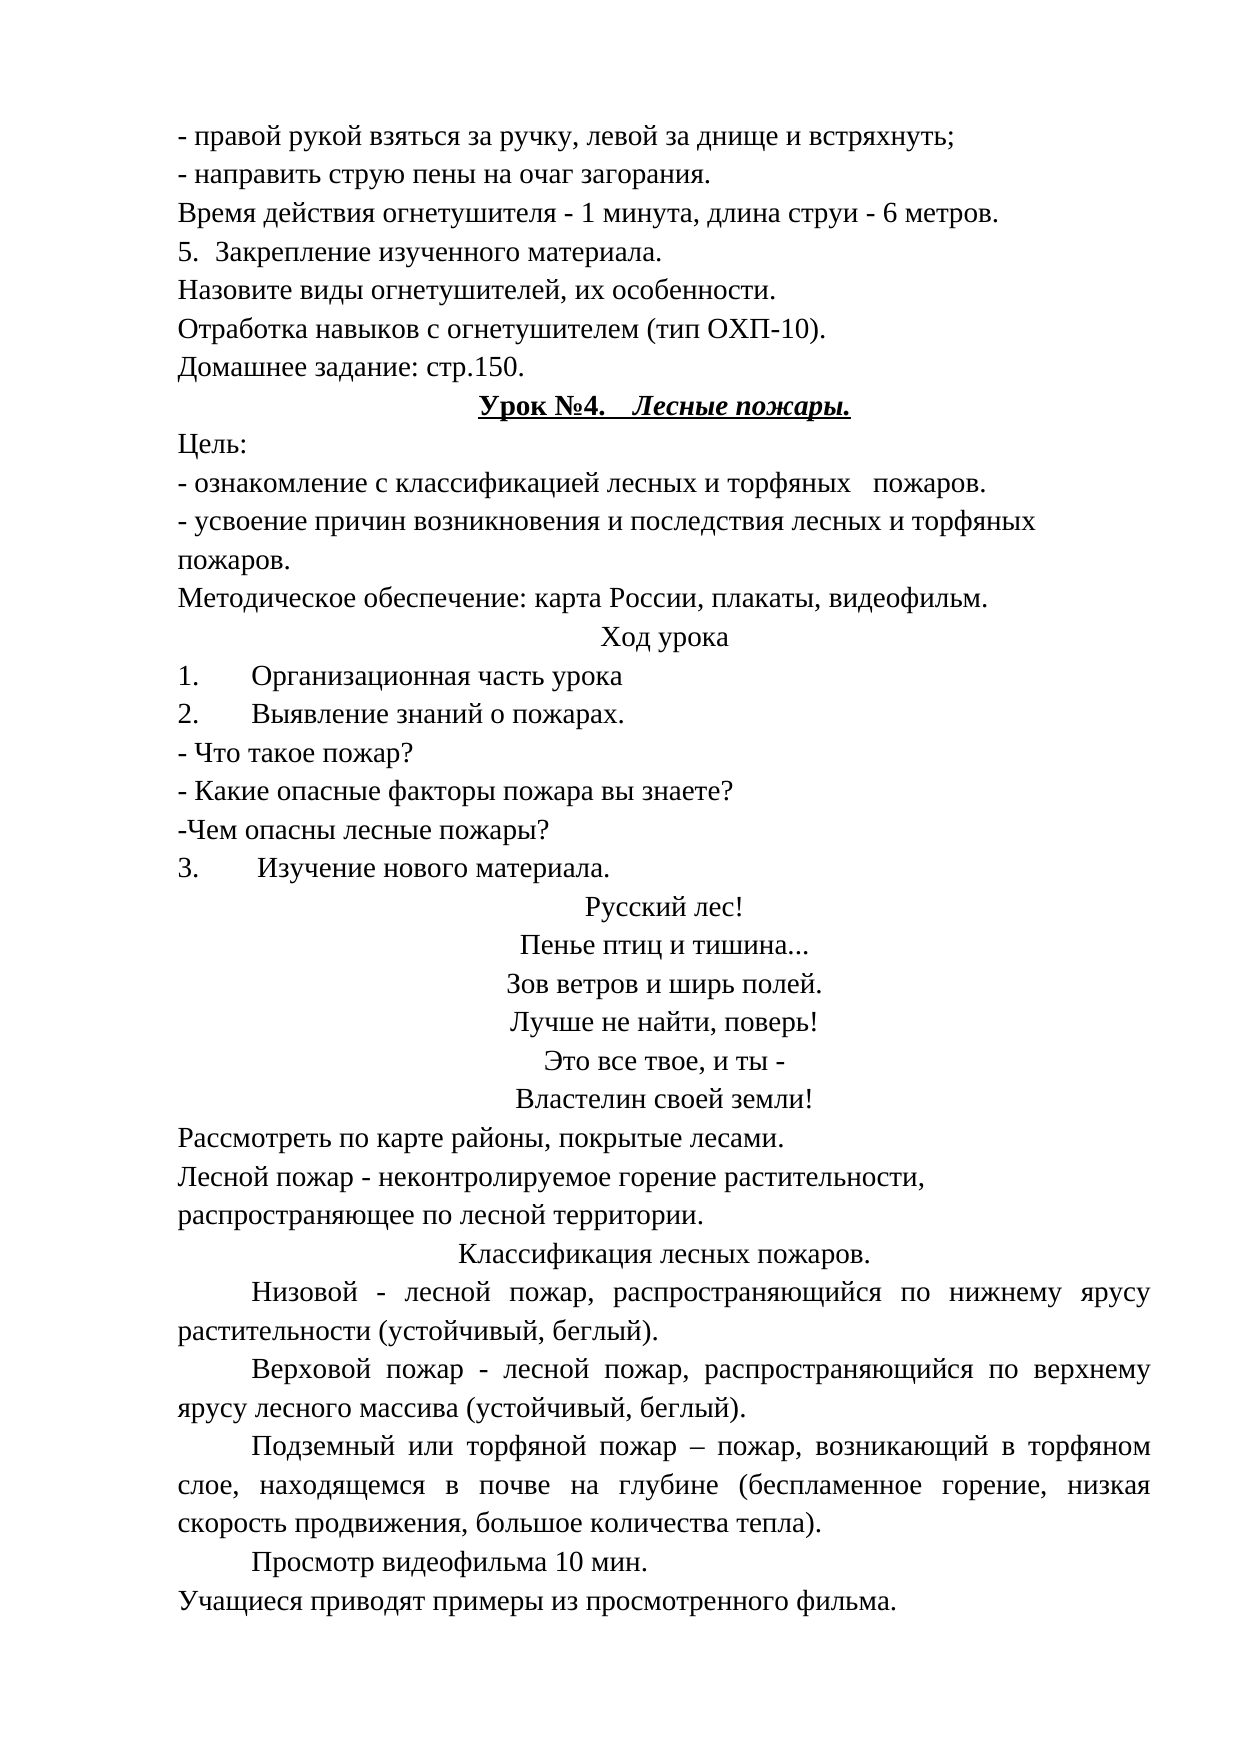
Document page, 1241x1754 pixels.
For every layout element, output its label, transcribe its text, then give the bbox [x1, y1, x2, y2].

text - Что такое пожар? [177, 735, 1152, 768]
text Отработка навыков с огнетушителем (тип ОХП-10). [177, 311, 1152, 344]
text Классификация лесных пожаров. [177, 1236, 1152, 1269]
text Низовой - лесной пожар, распространяющийся по нижнему ярусу растительности (устойчивый, беглый). [177, 1274, 1152, 1346]
text - правой рукой взяться за ручку, левой за днище и встряхнуть; [177, 118, 1152, 152]
text Это все твое, и ты - [177, 1043, 1152, 1077]
text Назовите виды огнетушителей, их особенности. [177, 272, 1152, 306]
text Просмотр видеофильма 10 мин. [177, 1544, 1152, 1578]
text - ознакомление с классификацией лесных и торфяных пожаров. [177, 465, 1152, 498]
text Время действия огнетушителя - 1 минута, длина струи - 6 метров. [177, 195, 1152, 229]
text Цель: [177, 426, 1152, 460]
text - Какие опасные факторы пожара вы знаете? [177, 773, 1152, 807]
text Учащиеся приводят примеры из просмотренного фильма. [177, 1583, 1152, 1616]
text Лесной пожар - неконтролируемое горение растительности, распространяющее по лесной территории. [177, 1159, 1152, 1231]
text Русский лес! [177, 889, 1152, 922]
text Рассмотреть по карте районы, покрытые лесами. [177, 1120, 1152, 1154]
text Ход урока [177, 619, 1152, 653]
text Лучше не найти, поверь! [177, 1004, 1152, 1038]
text - направить струю пены на очаг загорания. [177, 157, 1152, 190]
text Зов ветров и ширь полей. [177, 966, 1152, 999]
text Верховой пожар - лесной пожар, распространяющийся по верхнему ярусу лесного массива (устойчивый, беглый). [177, 1351, 1152, 1423]
text Пенье птиц и тишина... [177, 927, 1152, 961]
text Властелин своей земли! [177, 1082, 1152, 1115]
text Урок №4. Лесные пожары. [177, 388, 1152, 421]
list Закрепление изученного материала. [177, 234, 1152, 267]
list Изучение нового материала. [177, 850, 1152, 884]
text - усвоение причин возникновения и последствия лесных и торфяных пожаров. [177, 503, 1152, 576]
text 2. Выявление знаний о пожарах. [177, 696, 1152, 730]
text Методическое обеспечение: карта России, плакаты, видеофильм. [177, 581, 1152, 614]
text -Чем опасны лесные пожары? [177, 812, 1152, 845]
text Домашнее задание: стр.150. [177, 349, 1152, 383]
text 1. Организационная часть урока [177, 658, 1152, 691]
text Подземный или торфяной пожар – пожар, возникающий в торфяном слое, находящемся в почве на глубине (беспламенное горение, низкая скорость продвижения, большое количества тепла). [177, 1428, 1152, 1539]
